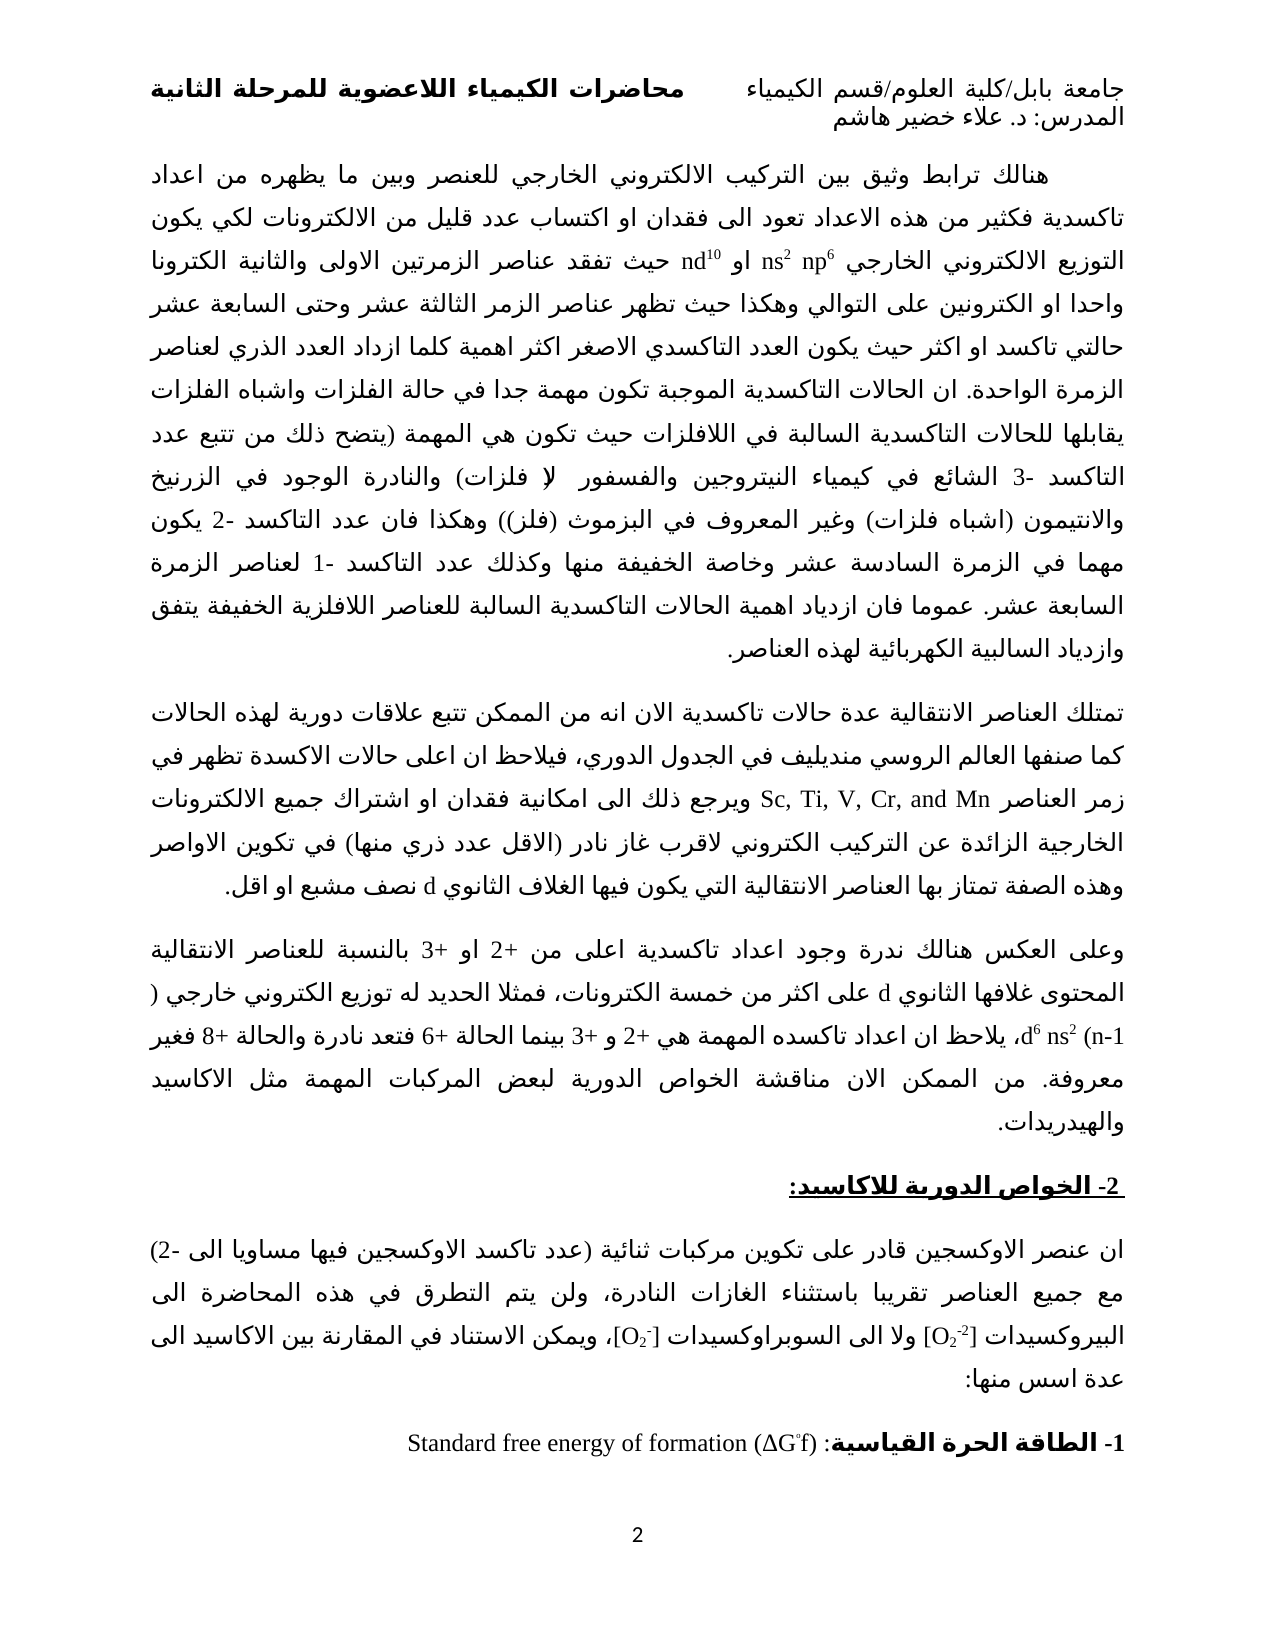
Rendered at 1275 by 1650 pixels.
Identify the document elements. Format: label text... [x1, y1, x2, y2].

text تمتلك العناصر الانتقالية عدة حالات تاكسدية الان انه من الممكن تتبع علاقات دورية لهذه الحالات كما صنفها العالم الروسي منديليف في الجدول الدوري، فيلاحظ ان اعلى حالات الاكسدة تظهر في زمر العناصر Sc, Ti, V, Cr, and Mn ويرجع ذلك الى امكانية فقدان او اشتراك جميع الالكترونات الخارجية الزائدة عن التركيب الكتروني لاقرب غاز نادر (الاقل عدد ذري منها) في تكوين الاواصر وهذه الصفة تمتاز بها العناصر الانتقالية التي يكون فيها الغلاف الثانوي d نصف مشبع او اقل. [150, 698, 1125, 899]
text ان عنصر الاوكسجين قادر على تكوين مركبات ثنائية (عدد تاكسد الاوكسجين فيها مساويا الى -2) مع جميع العناصر تقريبا باستثناء الغازات النادرة، ولن يتم التطرق في هذه المحاضرة الى البيروكسيدات [2-O2] ولا الى السوبراوكسيدات [-O2]، ويمكن الاستناد في المقارنة بين الاكاسيد الى عدة اسس منها: [150, 1235, 1125, 1393]
text 2- الخواص الدورية للاكاسيد: [150, 1171, 1125, 1200]
text وعلى العكس هنالك ندرة وجود اعداد تاكسدية اعلى من +2 او +3 بالنسبة للعناصر الانتقالية المحتوى غلافها الثانوي d على اكثر من خمسة الكترونات، فمثلا الحديد له توزيع الكتروني خارجي (n-1) d6 ns2، يلاحظ ان اعداد تاكسده المهمة هي +2 و +3 بينما الحالة +6 فتعد نادرة والحالة +8 فغير معروفة. من الممكن الان مناقشة الخواص الدورية لبعض المركبات المهمة مثل الاكاسيد والهيدريدات. [150, 935, 1125, 1136]
text 1- الطاقة الحرة القياسية: Standard free energy of formation (ΔGᵒf) [150, 1428, 1125, 1457]
text هنالك ترابط وثيق بين التركيب الالكتروني الخارجي للعنصر وبين ما يظهره من اعداد تاكسدية فكثير من هذه الاعداد تعود الى فقدان او اكتساب عدد قليل من الالكترونات لكي يكون التوزيع الالكتروني الخارجي ns2 np6 او nd10 حيث تفقد عناصر الزمرتين الاولى والثانية الكترونا واحدا او الكترونين على التوالي وهكذا حيث تظهر عناصر الزمر الثالثة عشر وحتى السابعة عشر حالتي تاكسد او اكثر حيث يكون العدد التاكسدي الاصغر اكثر اهمية كلما ازداد العدد الذري لعناصر الزمرة الواحدة. ان الحالات التاكسدية الموجبة تكون مهمة جدا في حالة الفلزات واشباه الفلزات يقابلها للحالات التاكسدية السالبة في اللافلزات حيث تكون هي المهمة (يتضح ذلك من تتبع عدد التاكسد -3 الشائع في كيمياء النيتروجين والفسفور (لا فلزات) والنادرة الوجود في الزرنيخ والانتيمون (اشباه فلزات) وغير المعروف في البزموث (فلز)) وهكذا فان عدد التاكسد -2 يكون مهما في الزمرة السادسة عشر وخاصة الخفيفة منها وكذلك عدد التاكسد -1 لعناصر الزمرة السابعة عشر. عموما فان ازدياد اهمية الحالات التاكسدية السالبة للعناصر اللافلزية الخفيفة يتفق وازدياد السالبية الكهربائية لهذه العناصر. [150, 160, 1125, 663]
